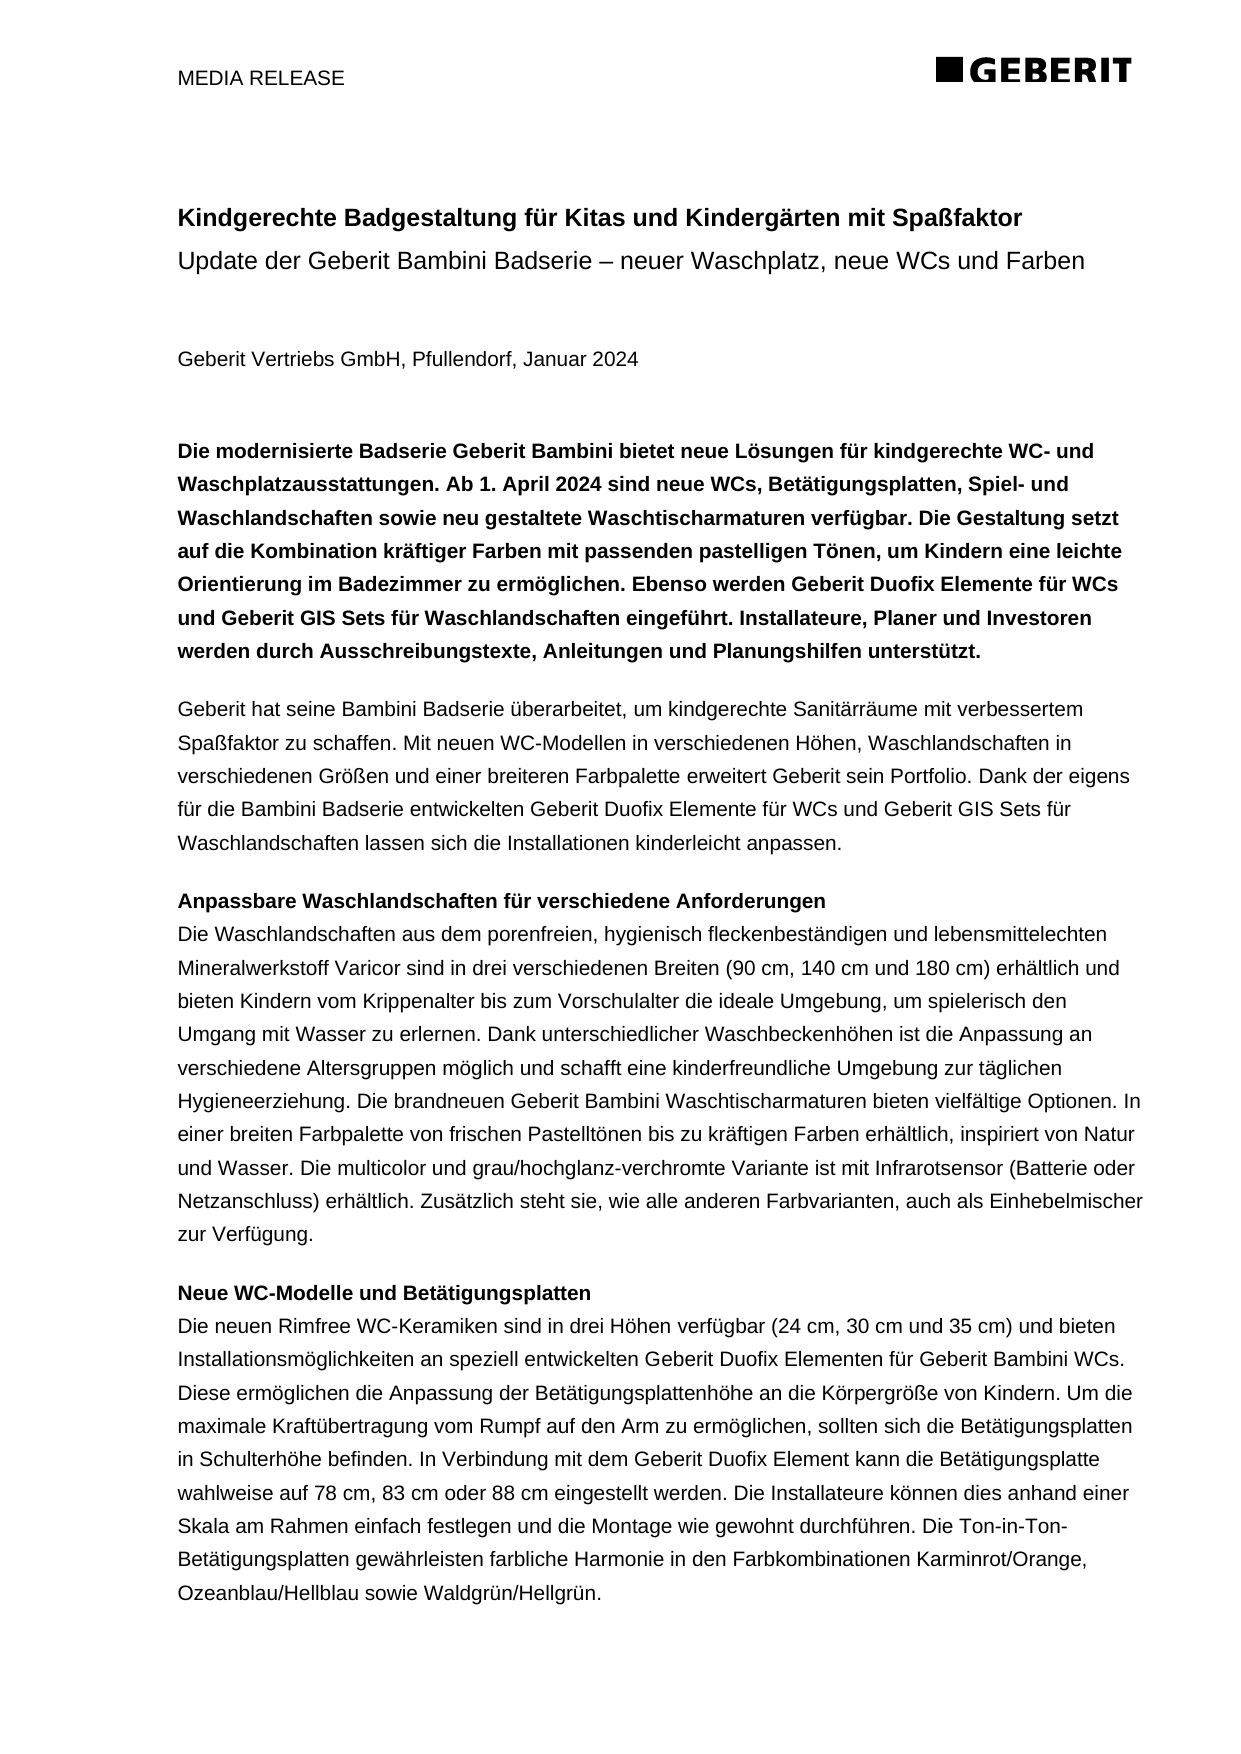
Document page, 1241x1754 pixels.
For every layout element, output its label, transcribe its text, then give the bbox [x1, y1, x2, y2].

text Geberit hat seine Bambini Badserie überarbeitet, um kindgerechte Sanitärräume mit verbessertem Spaßfaktor zu schaffen. Mit neuen WC-Modellen in verschiedenen Höhen, Waschlandschaften in verschiedenen Größen und einer breiteren Farbpalette erweitert Geberit sein Portfolio. Dank der eigens für die Bambini Badserie entwickelten Geberit Duofix Elemente für WCs und Geberit GIS Sets für Waschlandschaften lassen sich die Installationen kinderleicht anpassen. [177, 690, 1152, 857]
title Die modernisierte Badserie Geberit Bambini bietet neue Lösungen für kindgerechte WC- und Waschplatzausstattungen. Ab 1. April 2024 sind neue WCs, Betätigungsplatten, Spiel- und Waschlandschaften sowie neu gestaltete Waschtischarmaturen verfügbar. Die Gestaltung setzt auf die Kombination kräftiger Farben mit passenden pastelligen Tönen, um Kindern eine leichte Orientierung im Badezimmer zu ermöglichen. Ebenso werden Geberit Duofix Elemente für WCs und Geberit GIS Sets für Waschlandschaften eingeführt. Installateure, Planer und Investoren werden durch Ausschreibungstexte, Anleitungen und Planungshilfen unterstützt. [177, 398, 1152, 665]
picture [935, 56, 1132, 82]
title Neue WC-Modelle und Betätigungsplatten Die neuen Rimfree WC-Keramiken sind in drei Höhen verfügbar (24 cm, 30 cm und 35 cm) und bieten Installationsmöglichkeiten an speziell entwickelten Geberit Duofix Elementen für Geberit Bambini WCs. Diese ermöglichen die Anpassung der Betätigungsplattenhöhe an die Körpergröße von Kindern. Um die maximale Kraftübertragung vom Rumpf auf den Arm zu ermöglichen, sollten sich die Betätigungsplatten in Schulterhöhe befinden. In Verbindung mit dem Geberit Duofix Element kann die Betätigungsplatte wahlweise auf 78 cm, 83 cm oder 88 cm eingestellt werden. Die Installateure können dies anhand einer Skala am Rahmen einfach festlegen und die Montage wie gewohnt durchführen. Die Ton-in-Ton-Betätigungsplatten gewährleisten farbliche Harmonie in den Farbkombinationen Karminrot/Orange, Ozeanblau/Hellblau sowie Waldgrün/Hellgrün. [177, 1273, 1152, 1607]
text Kindgerechte Badgestaltung für Kitas und Kindergärten mit Spaßfaktor [177, 203, 1152, 232]
title Anpassbare Waschlandschaften für verschiedene Anforderungen Die Waschlandschaften aus dem porenfreien, hygienisch fleckenbeständigen und lebensmittelechten Mineralwerkstoff Varicor sind in drei verschiedenen Breiten (90 cm, 140 cm und 180 cm) erhältlich und bieten Kindern vom Krippenalter bis zum Vorschulalter die ideale Umgebung, um spielerisch den Umgang mit Wasser zu erlernen. Dank unterschiedlicher Waschbeckenhöhen ist die Anpassung an verschiedene Altersgruppen möglich und schafft eine kinderfreundliche Umgebung zur täglichen Hygieneerziehung. Die brandneuen Geberit Bambini Waschtischarmaturen bieten vielfältige Optionen. In einer breiten Farbpalette von frischen Pastelltönen bis zu kräftigen Farben erhältlich, inspiriert von Natur und Wasser. Die multicolor und grau/hochglanz-verchromte Variante ist mit Infrarotsensor (Batterie oder Netzanschluss) erhältlich. Zusätzlich steht sie, wie alle anderen Farbvarianten, auch als Einhebelmischer zur Verfügung. [177, 882, 1152, 1248]
text Geberit Vertriebs GmbH, Pfullendorf, Januar 2024 [177, 340, 1152, 373]
text Update der Geberit Bambini Badserie – neuer Waschplatz, neue WCs und Farben [177, 246, 1152, 275]
